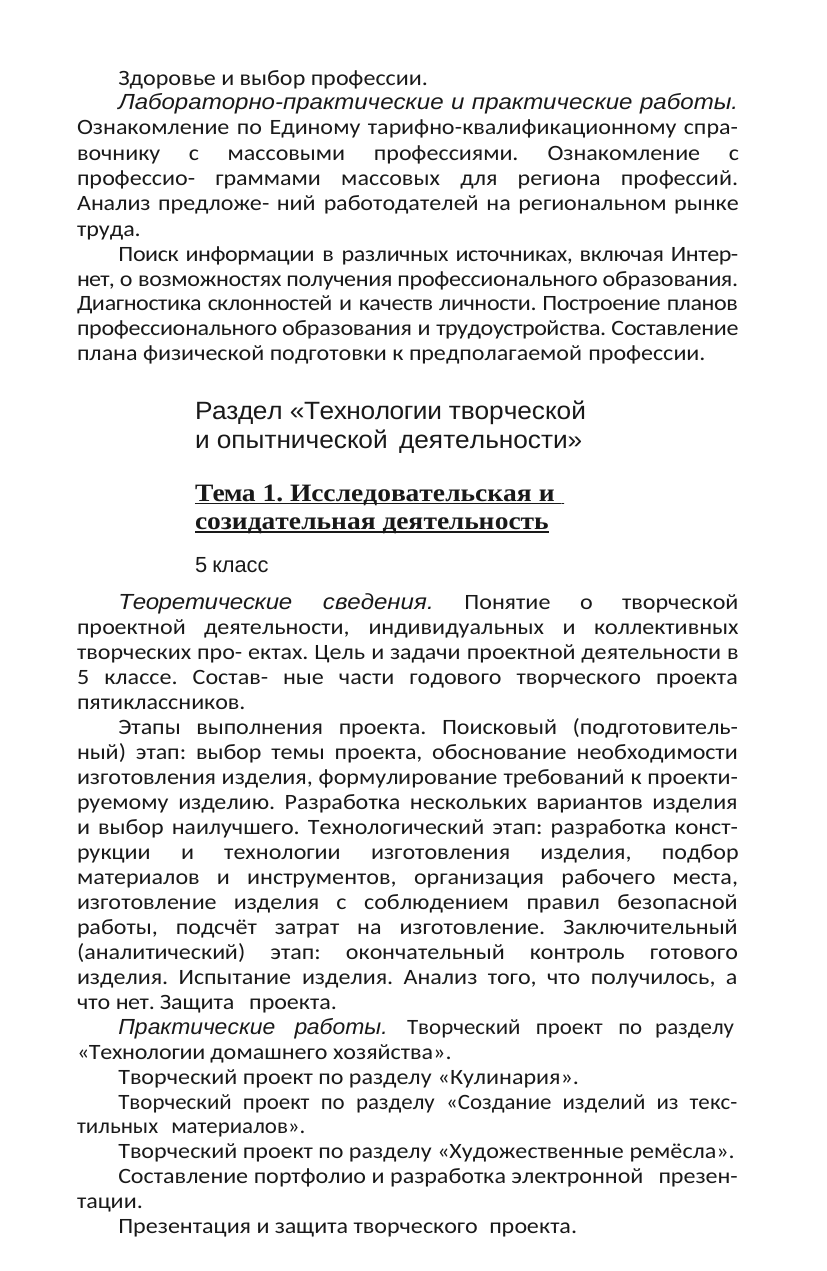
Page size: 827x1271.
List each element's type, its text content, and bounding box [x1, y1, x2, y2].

text тации. [77, 1189, 740, 1213]
text Теоретические сведения. Понятие о творческой проектной деятельности, индивидуальных и коллективных творческих про- ектах. Цель и задачи проектной деятельности в 5 классе. Состав- ные части годового творческого проекта пятиклассников. [77, 589, 738, 714]
text Творческий проект по разделу «Создание изделий из текс- тильных материалов». [77, 1089, 738, 1139]
text Презентация и защита творческого проекта. [118, 1213, 740, 1239]
text Тема 1. Исследовательская и созидательная деятельность [195, 478, 732, 535]
list класс [195, 552, 750, 577]
text Этапы выполнения проекта. Поисковый (подготовитель- ный) этап: выбор темы проекта, обоснование необходимости изготовления изделия, формулирование требований к проекти- руемому изделию. Разработка нескольких вариантов изделия и выбор наилучшего. Технологический этап: разработка конст- рукции и технологии изготовления изделия, подбор материалов и инструментов, организация рабочего места, изготовление изделия с соблюдением правил безопасной работы, подсчёт затрат на изготовление. Заключительный (аналитический) этап: окончательный контроль готового изделия. Испытание изделия. Анализ того, что получилось, а что нет. Защита проекта. [77, 714, 739, 1014]
text Практические работы. Творческий проект по разделу [118, 1014, 740, 1039]
text Творческий проект по разделу «Кулинария». [118, 1064, 740, 1089]
text Лабораторно-практические и практические работы. Ознакомление по Единому тарифно-квалификационному спра- вочнику с массовыми профессиями. Ознакомление с профессио- граммами массовых для региона профессий. Анализ предложе- ний работодателей на региональном рынке труда. [77, 91, 739, 242]
text Раздел «Технологии творческой и опытнической деятельности» [195, 396, 590, 454]
text Творческий проект по разделу «Художественные ремёсла». Составление портфолио и разработка электронной презен- [118, 1139, 739, 1189]
text Поиск информации в различных источниках, включая Интер- нет, о возможностях получения профессионального образования. Диагностика склонностей и качеств личности. Построение планов профессионального образования и трудоустройства. Составление плана физической подготовки к предполагаемой профессии. [77, 242, 738, 366]
text «Технологии домашнего хозяйства». [77, 1039, 740, 1064]
text Здоровье и выбор профессии. [118, 64, 740, 90]
